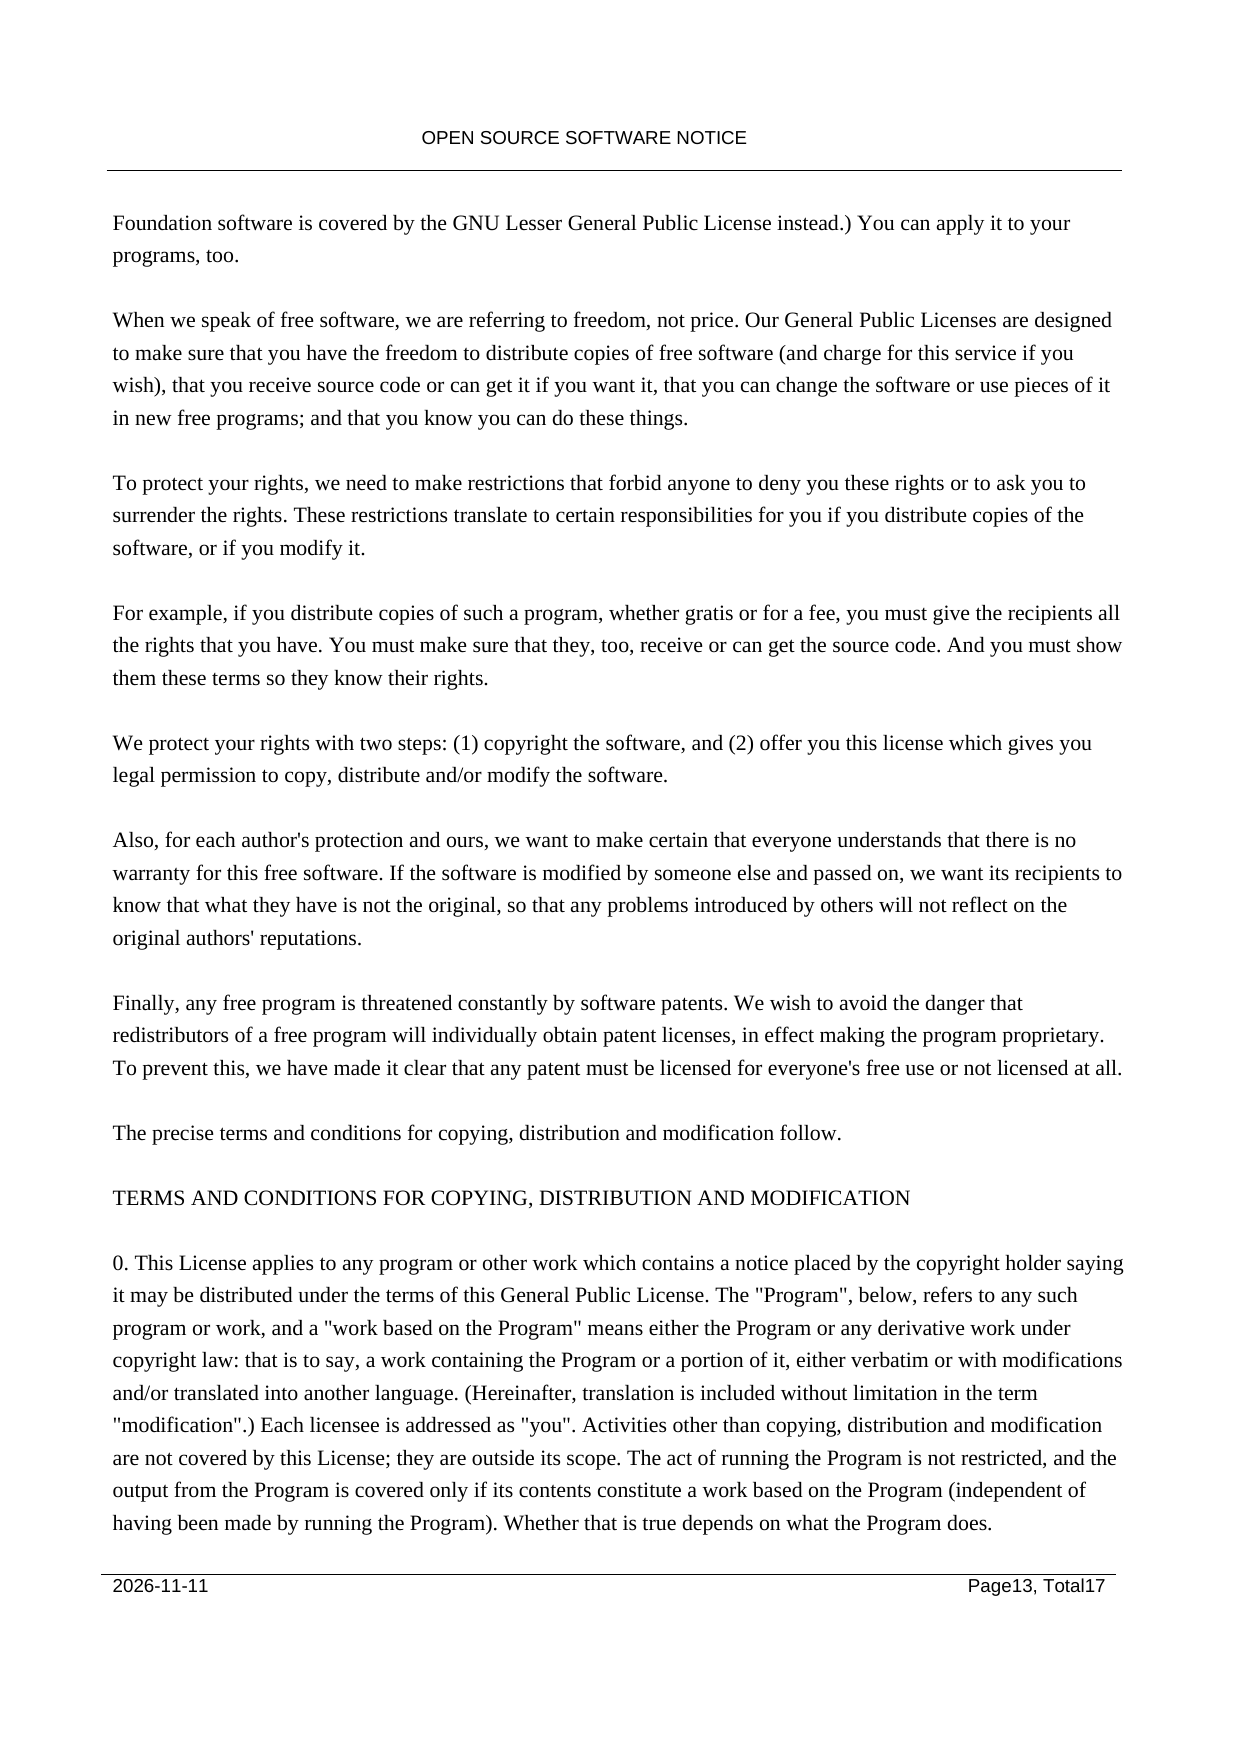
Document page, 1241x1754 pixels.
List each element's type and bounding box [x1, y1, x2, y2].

text [112, 206, 1128, 1539]
